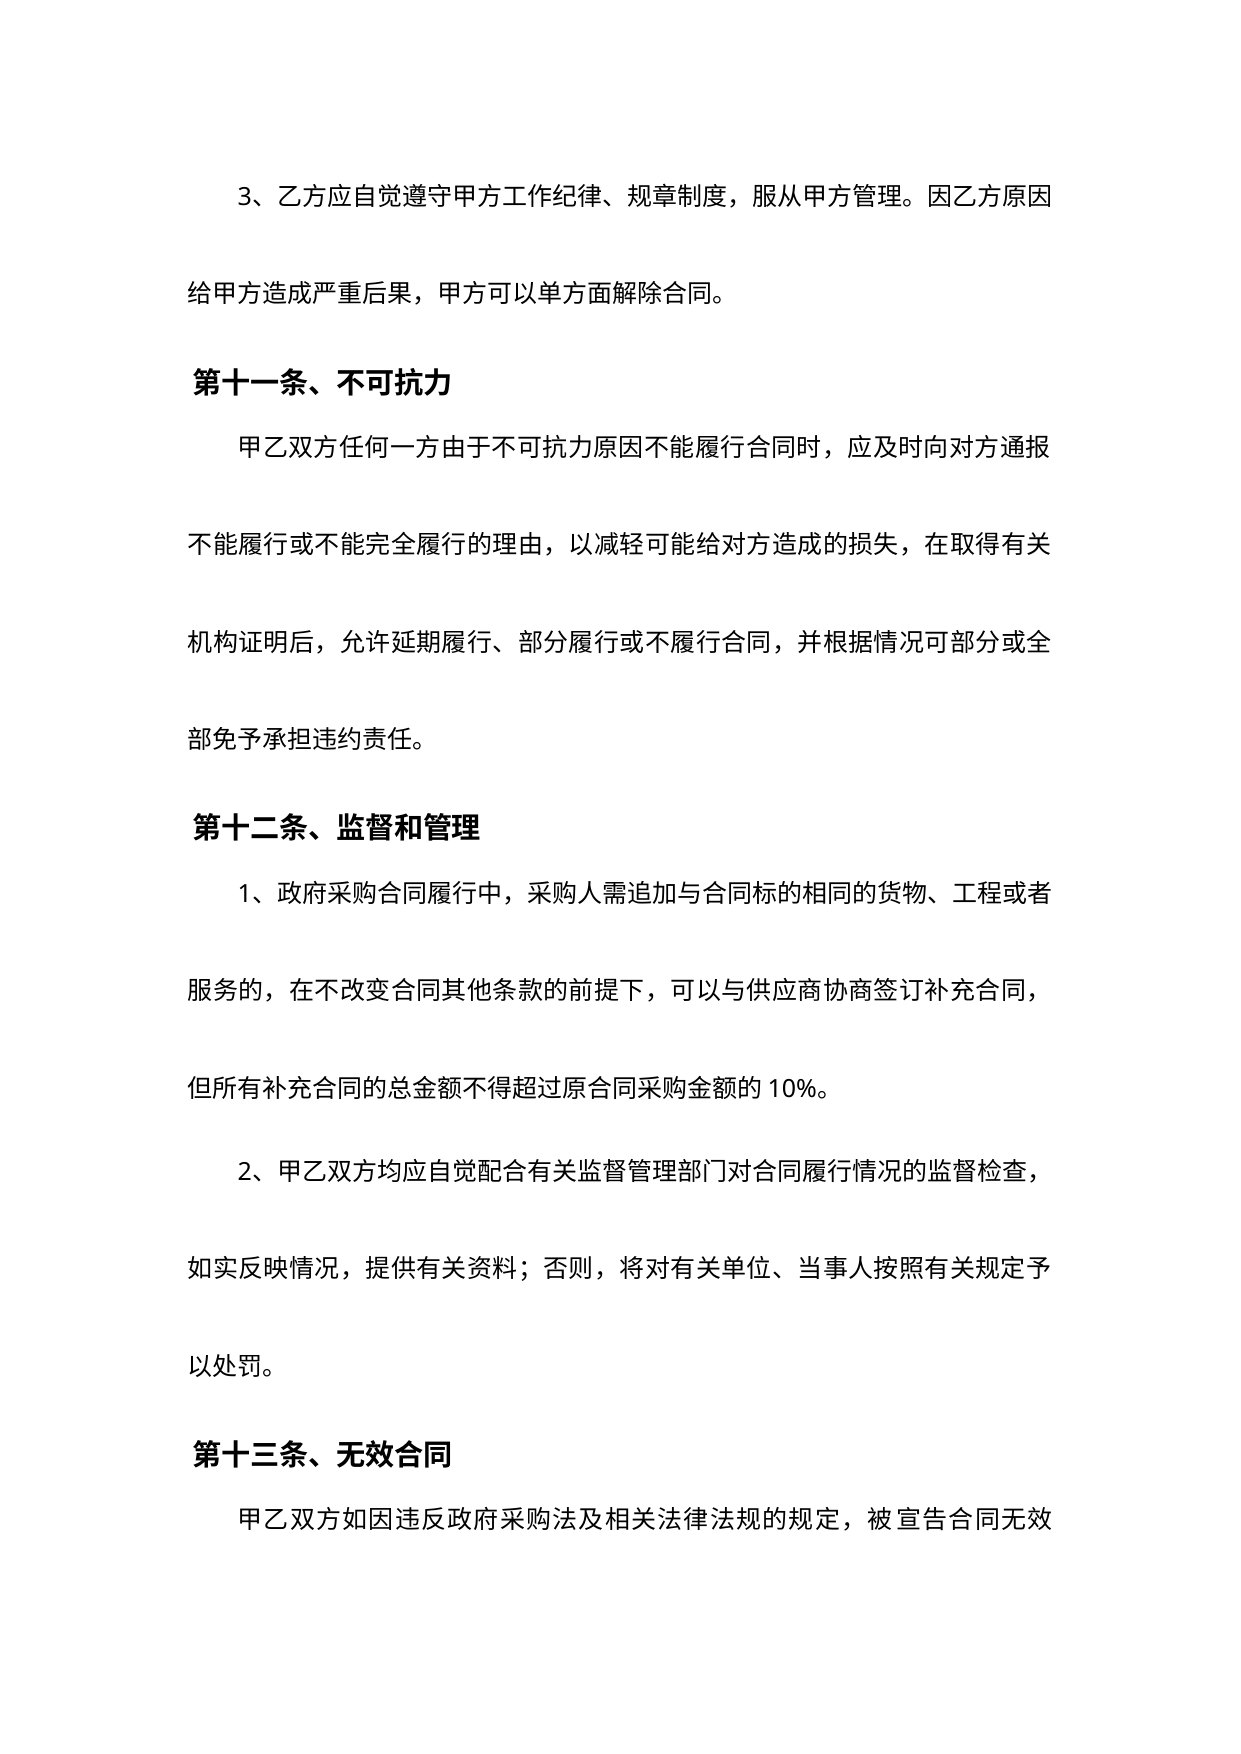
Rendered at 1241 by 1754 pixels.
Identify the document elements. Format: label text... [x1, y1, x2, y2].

text 第十二条、监督和管理 [192, 794, 1053, 859]
text 甲乙双方任何一方由于不可抗力原因不能履行合同时，应及时向对方通报不能履行或不能完全履行的理由，以减轻可能给对方造成的损失，在取得有关机构证明后，允许延期履行、部分履行或不履行合同，并根据情况可部分或全部免予承担违约责任。 [187, 413, 1053, 770]
text 第十三条、无效合同 [192, 1420, 1053, 1485]
text 1、政府采购合同履行中，采购人需追加与合同标的相同的货物、工程或者服务的，在不改变合同其他条款的前提下，可以与供应商协商签订补充合同，但所有补充合同的总金额不得超过原合同采购金额的10%。 [187, 859, 1053, 1119]
text 2、甲乙双方均应自觉配合有关监督管理部门对合同履行情况的监督检查，如实反映情况，提供有关资料；否则，将对有关单位、当事人按照有关规定予以处罚。 [187, 1137, 1053, 1397]
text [187, 1485, 1053, 1550]
text 3、乙方应自觉遵守甲方工作纪律、规章制度，服从甲方管理。因乙方原因给甲方造成严重后果，甲方可以单方面解除合同。 [187, 162, 1053, 324]
text 第十一条、不可抗力 [192, 348, 1053, 413]
